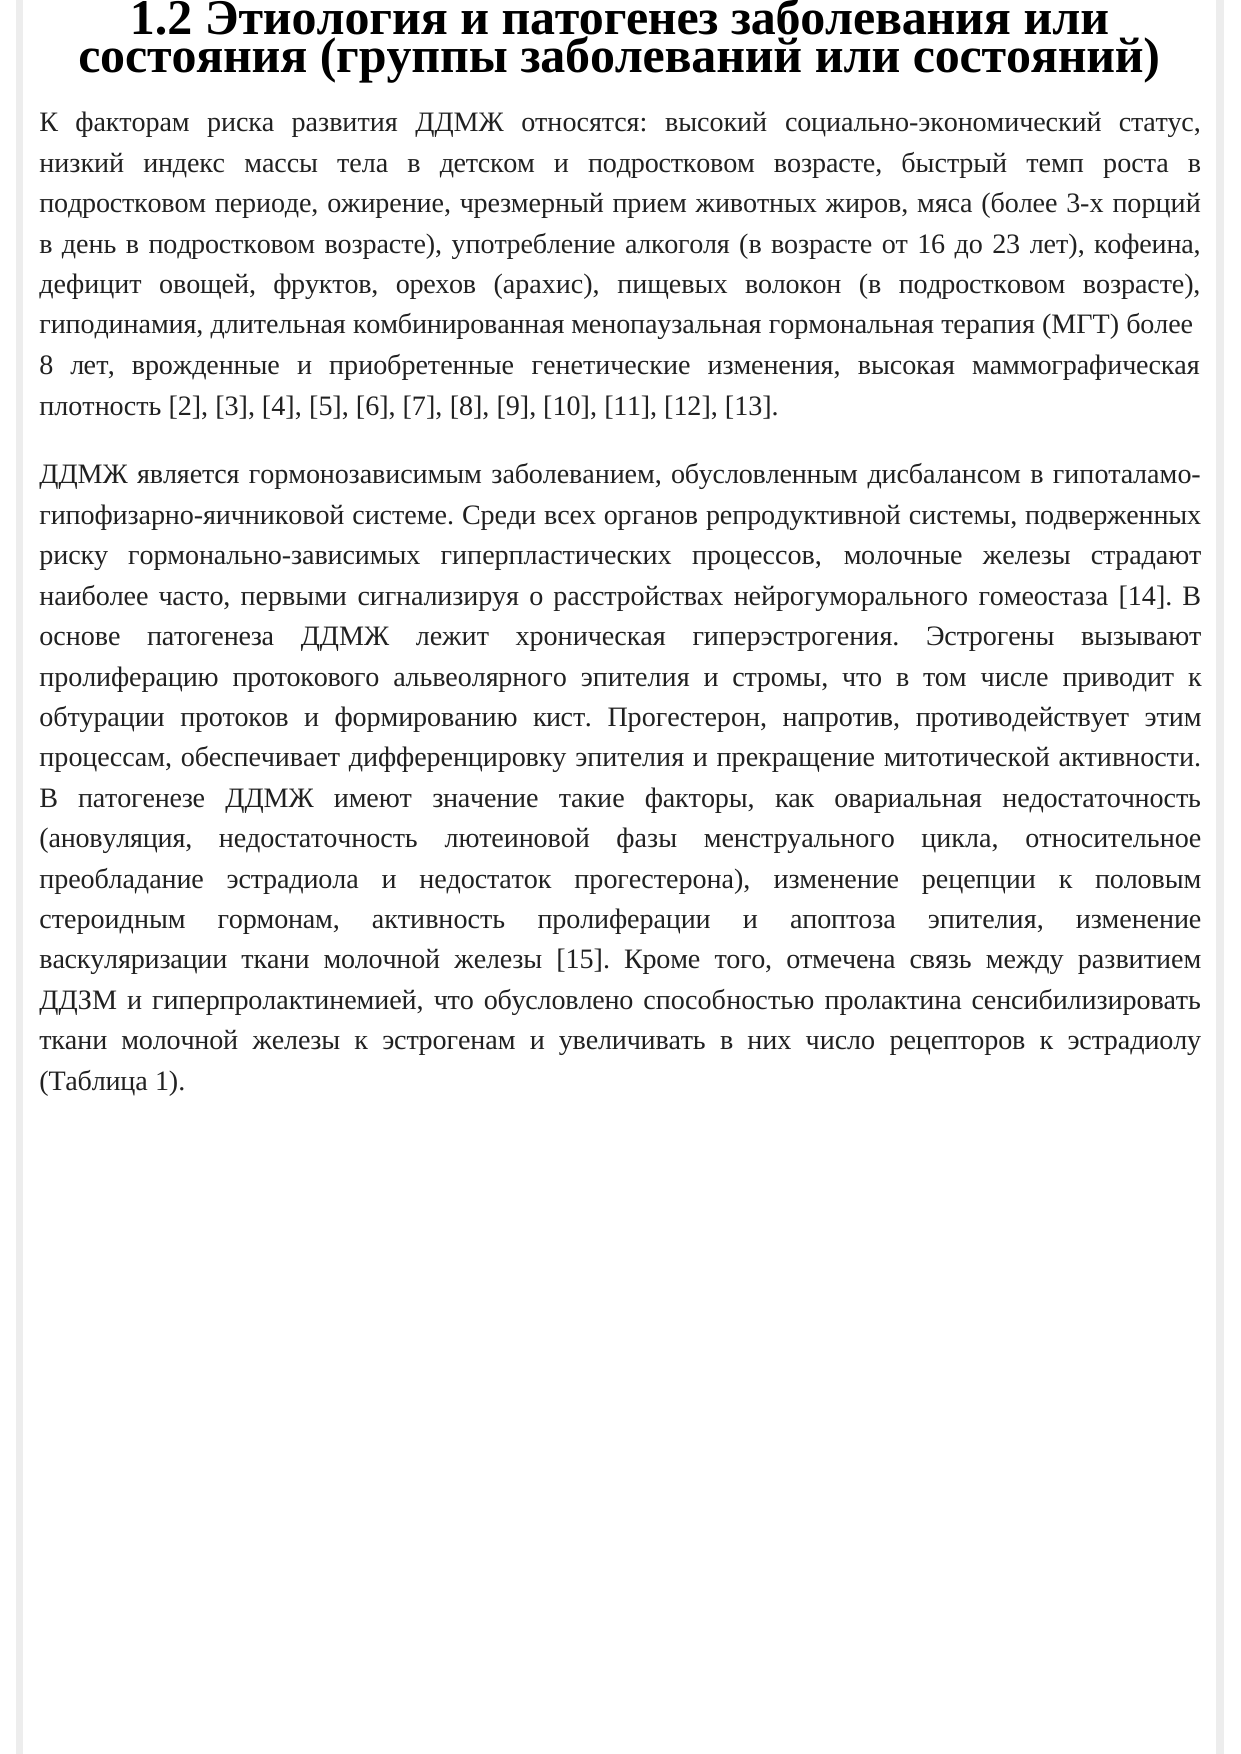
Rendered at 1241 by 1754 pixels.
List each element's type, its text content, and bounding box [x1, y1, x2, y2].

text 8 лет, врожденные и приобретенные генетические изменения, высокая маммографическая плотность [2], [3], [4], [5], [6], [7], [8], [9], [10], [11], [12], [13]. [39, 348, 1200, 421]
text К факторам риска развития ДДМЖ относятся: высокий социально-экономический статус, низкий индекс массы тела в детском и подростковом возрасте, быстрый темп роста в подростковом периоде, ожирение, чрезмерный прием животных жиров, мяса (более 3-х порций в день в подростковом возрасте), употребление алкоголя (в возрасте от 16 до 23 лет), кофеина, дефицит овощей, фруктов, орехов (арахис), пищевых волокон (в подростковом возрасте), гиподинамия, длительная комбинированная менопаузальная гормональная терапия (МГТ) более [39, 105, 1201, 340]
subtitle Этиология и патогенез заболевания или состояния (группы заболеваний или состояний) [78, 3, 1162, 83]
text ДДМЖ является гормонозависимым заболеванием, обусловленным дисбалансом в гипоталамо- гипофизарно-яичниковой системе. Среди всех органов репродуктивной системы, подверженных риску гормонально-зависимых гиперпластических процессов, молочные железы страдают наиболее часто, первыми сигнализируя о расстройствах нейрогуморального гомеостаза [14]. В основе патогенеза ДДМЖ лежит хроническая гиперэстрогения. Эстрогены вызывают пролиферацию протокового альвеолярного эпителия и стромы, что в том числе приводит к обтурации протоков и формированию кист. Прогестерон, напротив, противодействует этим процессам, обеспечивает дифференцировку эпителия и прекращение митотической активности. В патогенезе ДДМЖ имеют значение такие факторы, как овариальная недостаточность (ановуляция, недостаточность лютеиновой фазы менструального цикла, относительное преобладание эстрадиола и недостаток прогестерона), изменение рецепции к половым стероидным гормонам, активность пролиферации и апоптоза эпителия, изменение васкуляризации ткани молочной железы [15]. Кроме того, отмечена связь между развитием ДДЗМ и гиперпролактинемией, что обусловлено способностью пролактина сенсибилизировать ткани молочной железы к эстрогенам и увеличивать в них число рецепторов к эстрадиолу (Таблица 1). [39, 457, 1201, 1096]
